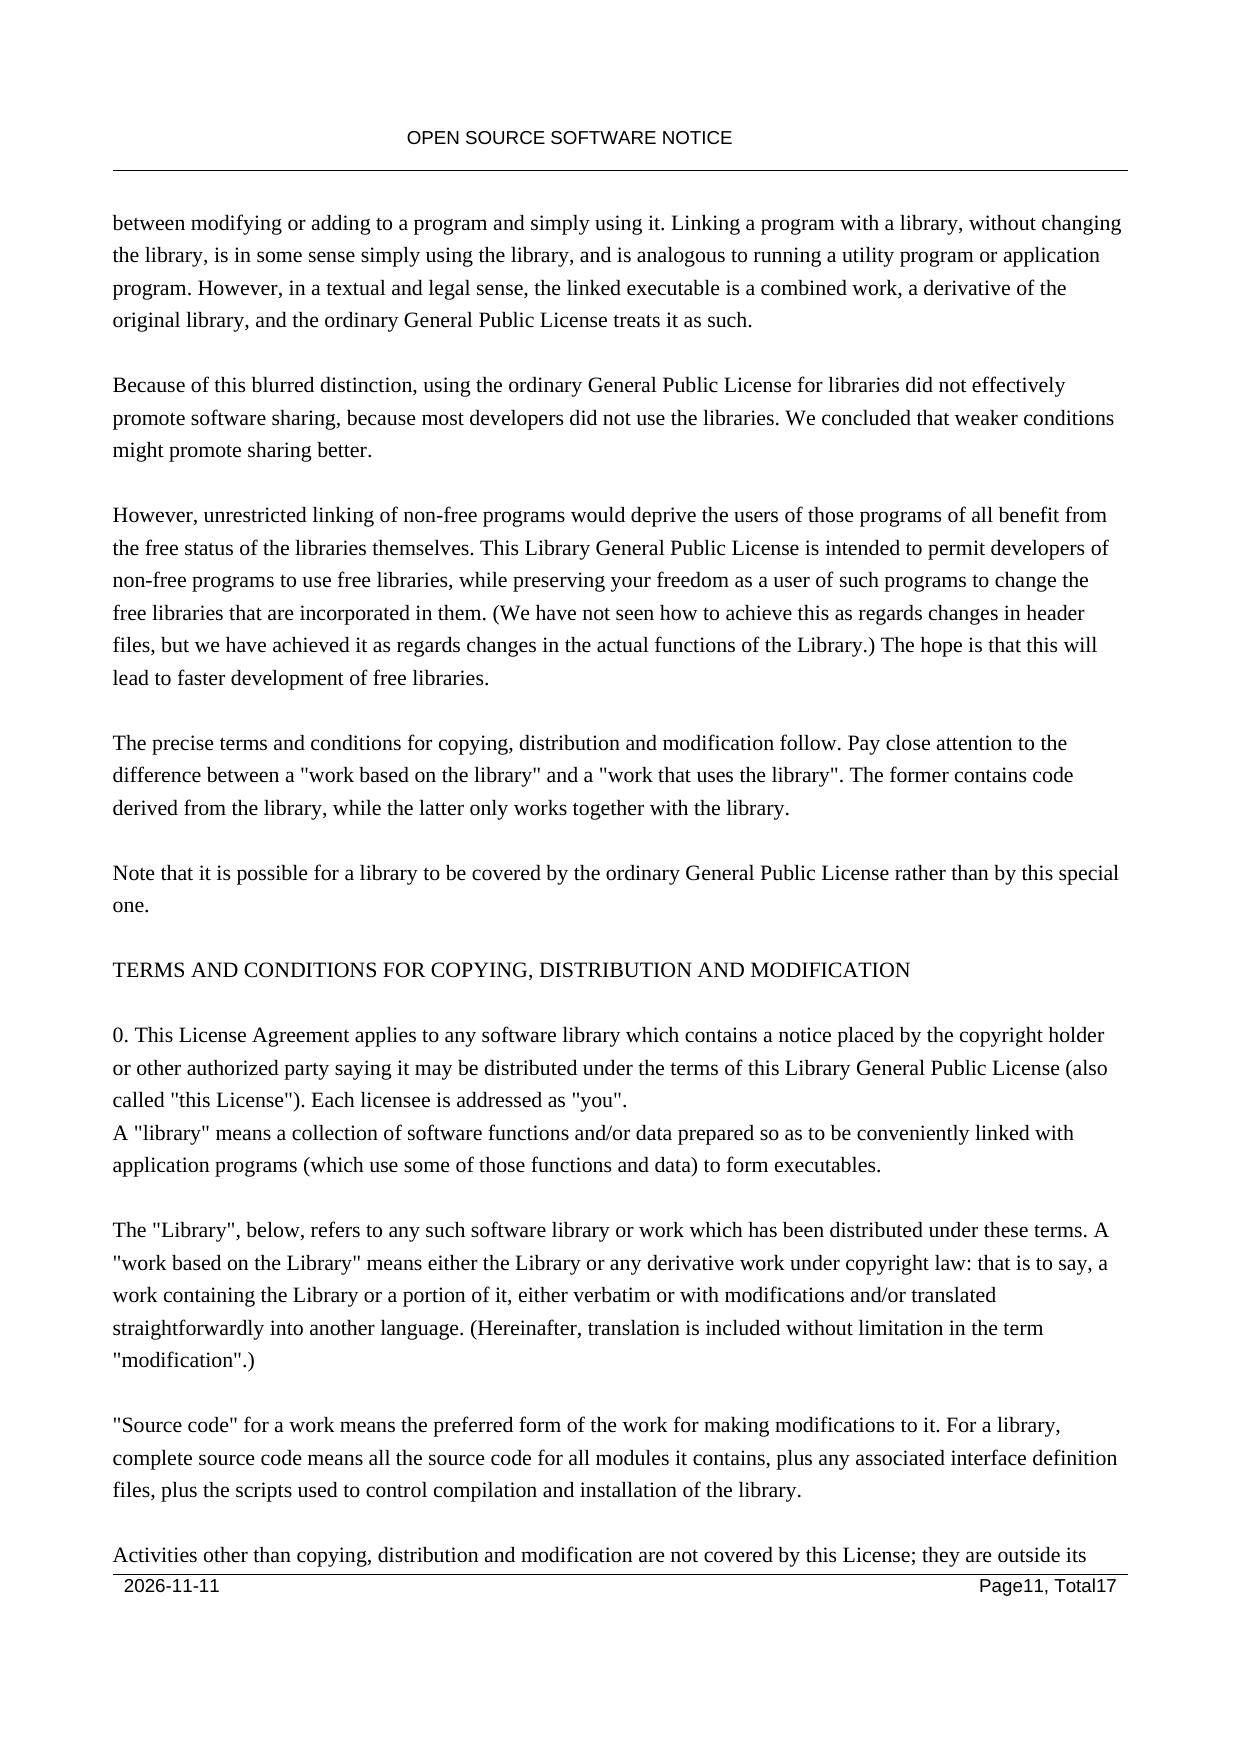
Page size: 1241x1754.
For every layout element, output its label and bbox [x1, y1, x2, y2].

text [112, 206, 1128, 1571]
